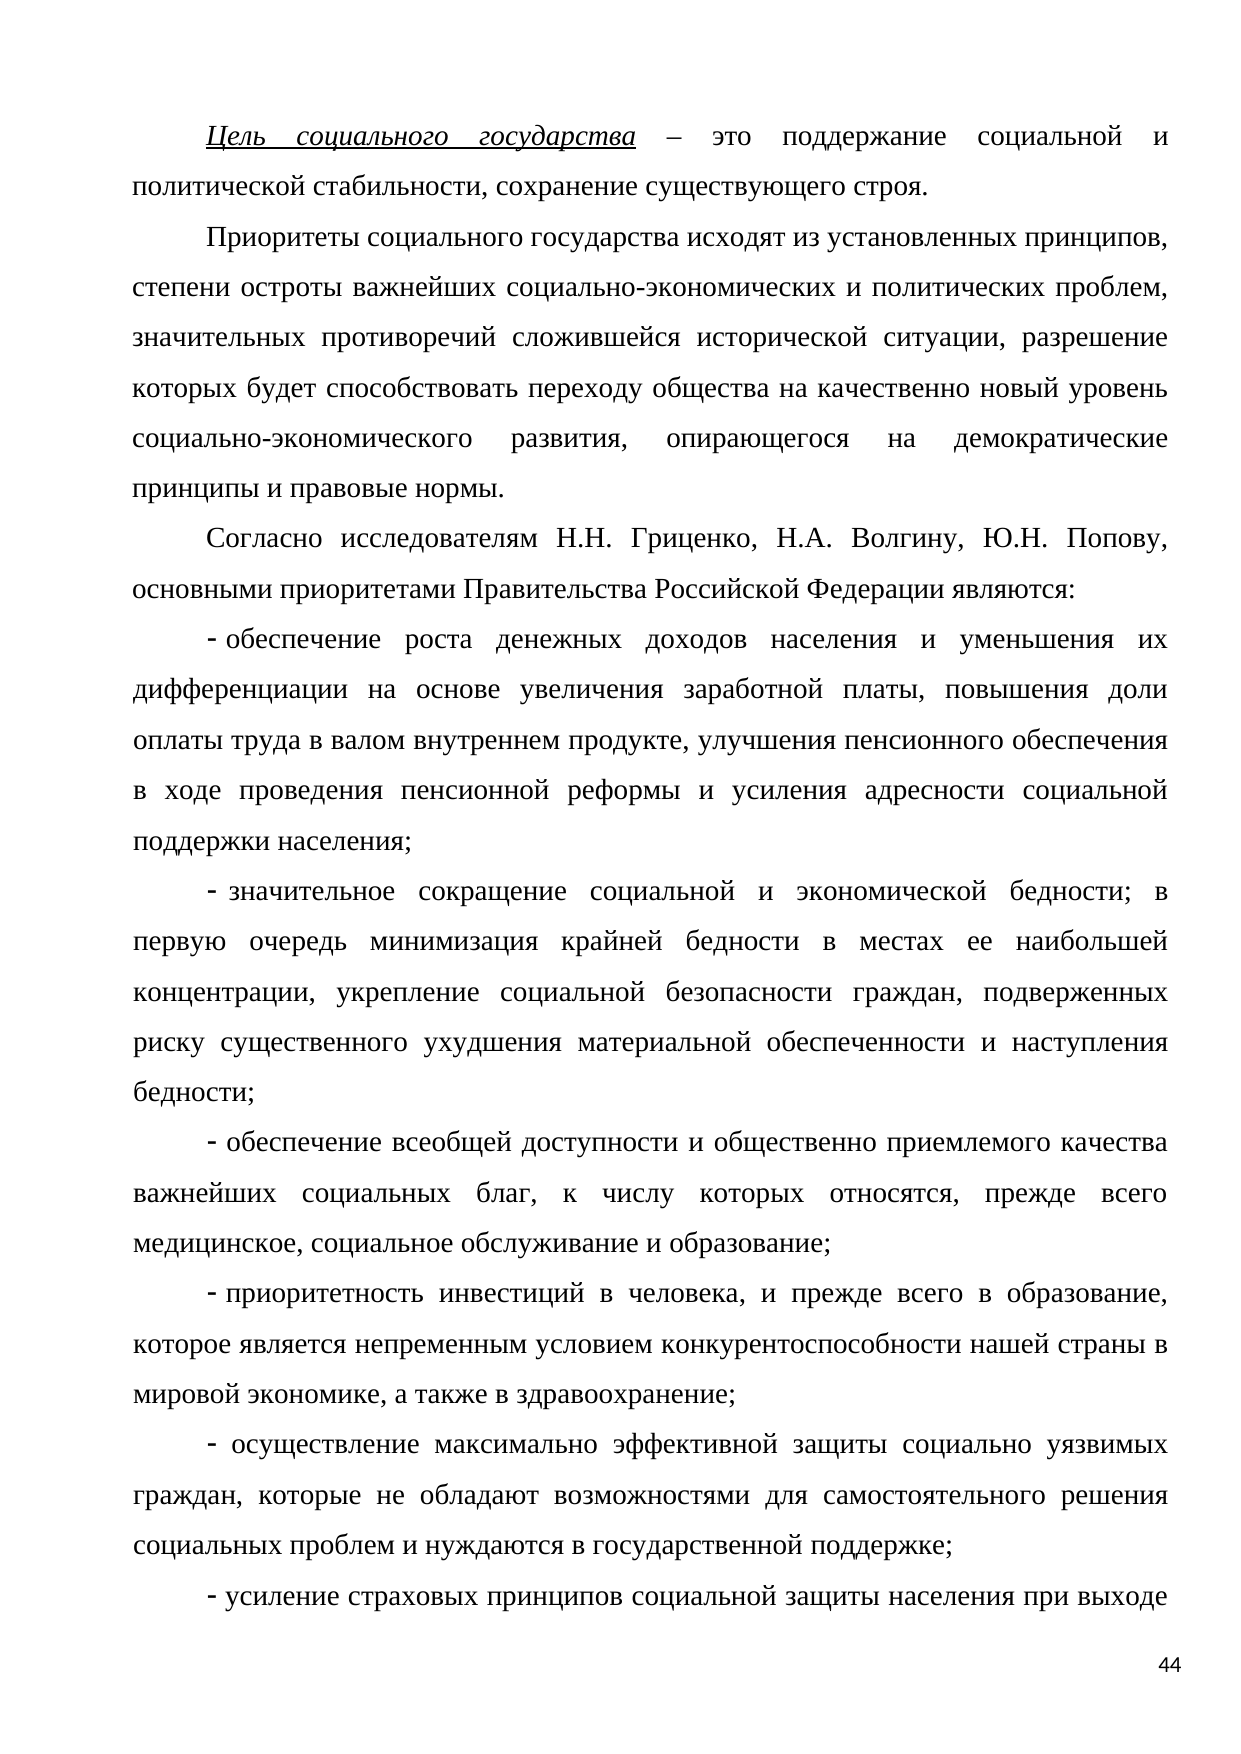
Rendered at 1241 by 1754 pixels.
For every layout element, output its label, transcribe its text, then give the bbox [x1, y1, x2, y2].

list значительное сокращение социальной и экономической бедности; в первую очередь минимизация крайней бедности в местах ее наибольшей концентрации, укрепление социальной безопасности граждан, подверженных риску существенного ухудшения материальной обеспеченности и наступления бедности; [133, 873, 1169, 1108]
text Согласно исследователям Н.Н. Гриценко, Н.А. Волгину, Ю.Н. Попову, основными приоритетами Правительства Российской Федерации являются: [132, 521, 1169, 604]
list обеспечение всеобщей доступности и общественно приемлемого качества важнейших социальных благ, к числу которых относятся, прежде всего медицинское, социальное обслуживание и образование; [133, 1124, 1169, 1259]
list приоритетность инвестиций в человека, и прежде всего в образование, которое является непременным условием конкурентоспособности нашей страны в мировой экономике, а также в здравоохранение; [133, 1276, 1169, 1410]
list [133, 1578, 1169, 1611]
list осуществление максимально эффективной защиты социально уязвимых граждан, которые не обладают возможностями для самостоятельного решения социальных проблем и нуждаются в государственной поддержке; [133, 1427, 1169, 1561]
text Приоритеты социального государства исходят из установленных принципов, степени остроты важнейших социально-экономических и политических проблем, значительных противоречий сложившейся исторической ситуации, разрешение которых будет способствовать переходу общества на качественно новый уровень социально-экономического развития, опирающегося на демократические принципы и правовые нормы. [132, 219, 1169, 504]
list обеспечение роста денежных доходов населения и уменьшения их дифференциации на основе увеличения заработной платы, повышения доли оплаты труда в валом внутреннем продукте, улучшения пенсионного обеспечения в ходе проведения пенсионной реформы и усиления адресности социальной поддержки населения; [133, 621, 1169, 856]
text Цель социального государства – это поддержание социальной и политической стабильности, сохранение существующего строя. [132, 118, 1169, 202]
